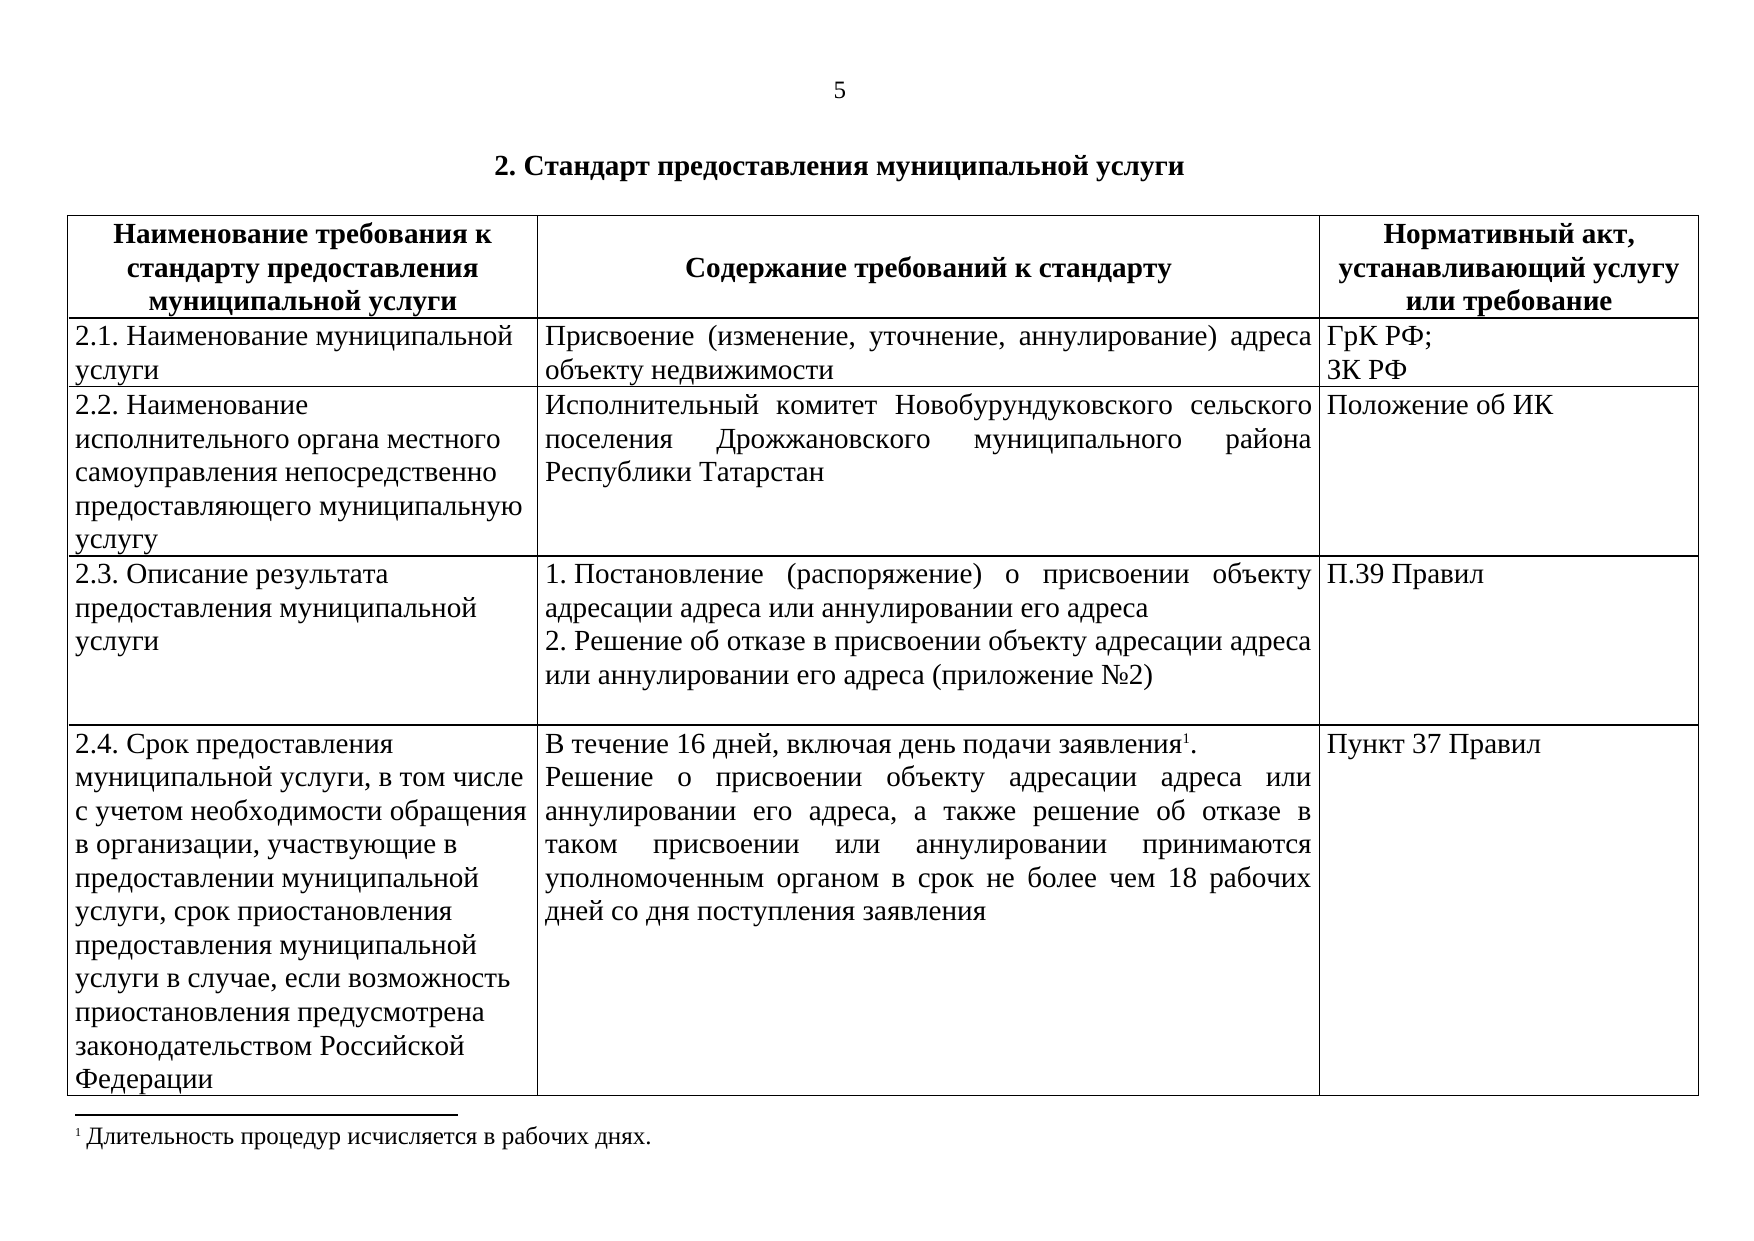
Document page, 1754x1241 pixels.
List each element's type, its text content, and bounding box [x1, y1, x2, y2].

table_cell В течение 16 дней, включая день подачи заявления. Решение о присвоении объекту адресации адреса или аннулировании его адреса, а также решение об отказе в таком присвоении или аннулировании принимаются уполномоченным органом в срок не более чем 18 рабочих дней со дня поступления заявления [538, 726, 1319, 1095]
table_cell 2.2. Наименование исполнительного органа местного самоуправления непосредственно предоставляющего муниципальную услугу [68, 387, 537, 555]
table_cell Исполнительный комитет Новобурундуковского сельского поселения Дрожжановского муниципального района Республики Татарстан [538, 387, 1319, 555]
table_cell 2.1. Наименование муниципальной услуги [68, 318, 537, 386]
table_cell ГрК РФ; ЗК РФ [1320, 319, 1698, 386]
table_header Содержание требований к стандарту [538, 216, 1319, 317]
table_cell 2.3. Описание результата предоставления муниципальной услуги [68, 556, 537, 724]
table_cell П.39 Правил [1320, 557, 1698, 724]
table_cell Присвоение (изменение, уточнение, аннулирование) адреса объекту недвижимости [538, 319, 1319, 386]
table_cell Положение об ИК [1320, 387, 1698, 555]
text 2. Стандарт предоставления муниципальной услуги [75, 148, 1604, 181]
table_cell Пункт 37 Правил [1320, 726, 1698, 1095]
table_cell 1. Постановление (распоряжение) о присвоении объекту адресации адреса или аннулировании его адреса 2. Решение об отказе в присвоении объекту адресации адреса или аннулировании его адреса (приложение №2) [538, 557, 1319, 724]
table_cell 2.4. Срок предоставления муниципальной услуги, в том числе с учетом необходимости обращения в организации, участвующие в предоставлении муниципальной услуги, срок приостановления предоставления муниципальной услуги в случае, если возможность приостановления предусмотрена законодательством Российской Федерации [68, 725, 537, 1095]
table_header Наименование требования к стандарту предоставления муниципальной услуги [68, 216, 537, 317]
table_header Нормативный акт, устанавливающий услугу или требование [1320, 216, 1698, 317]
